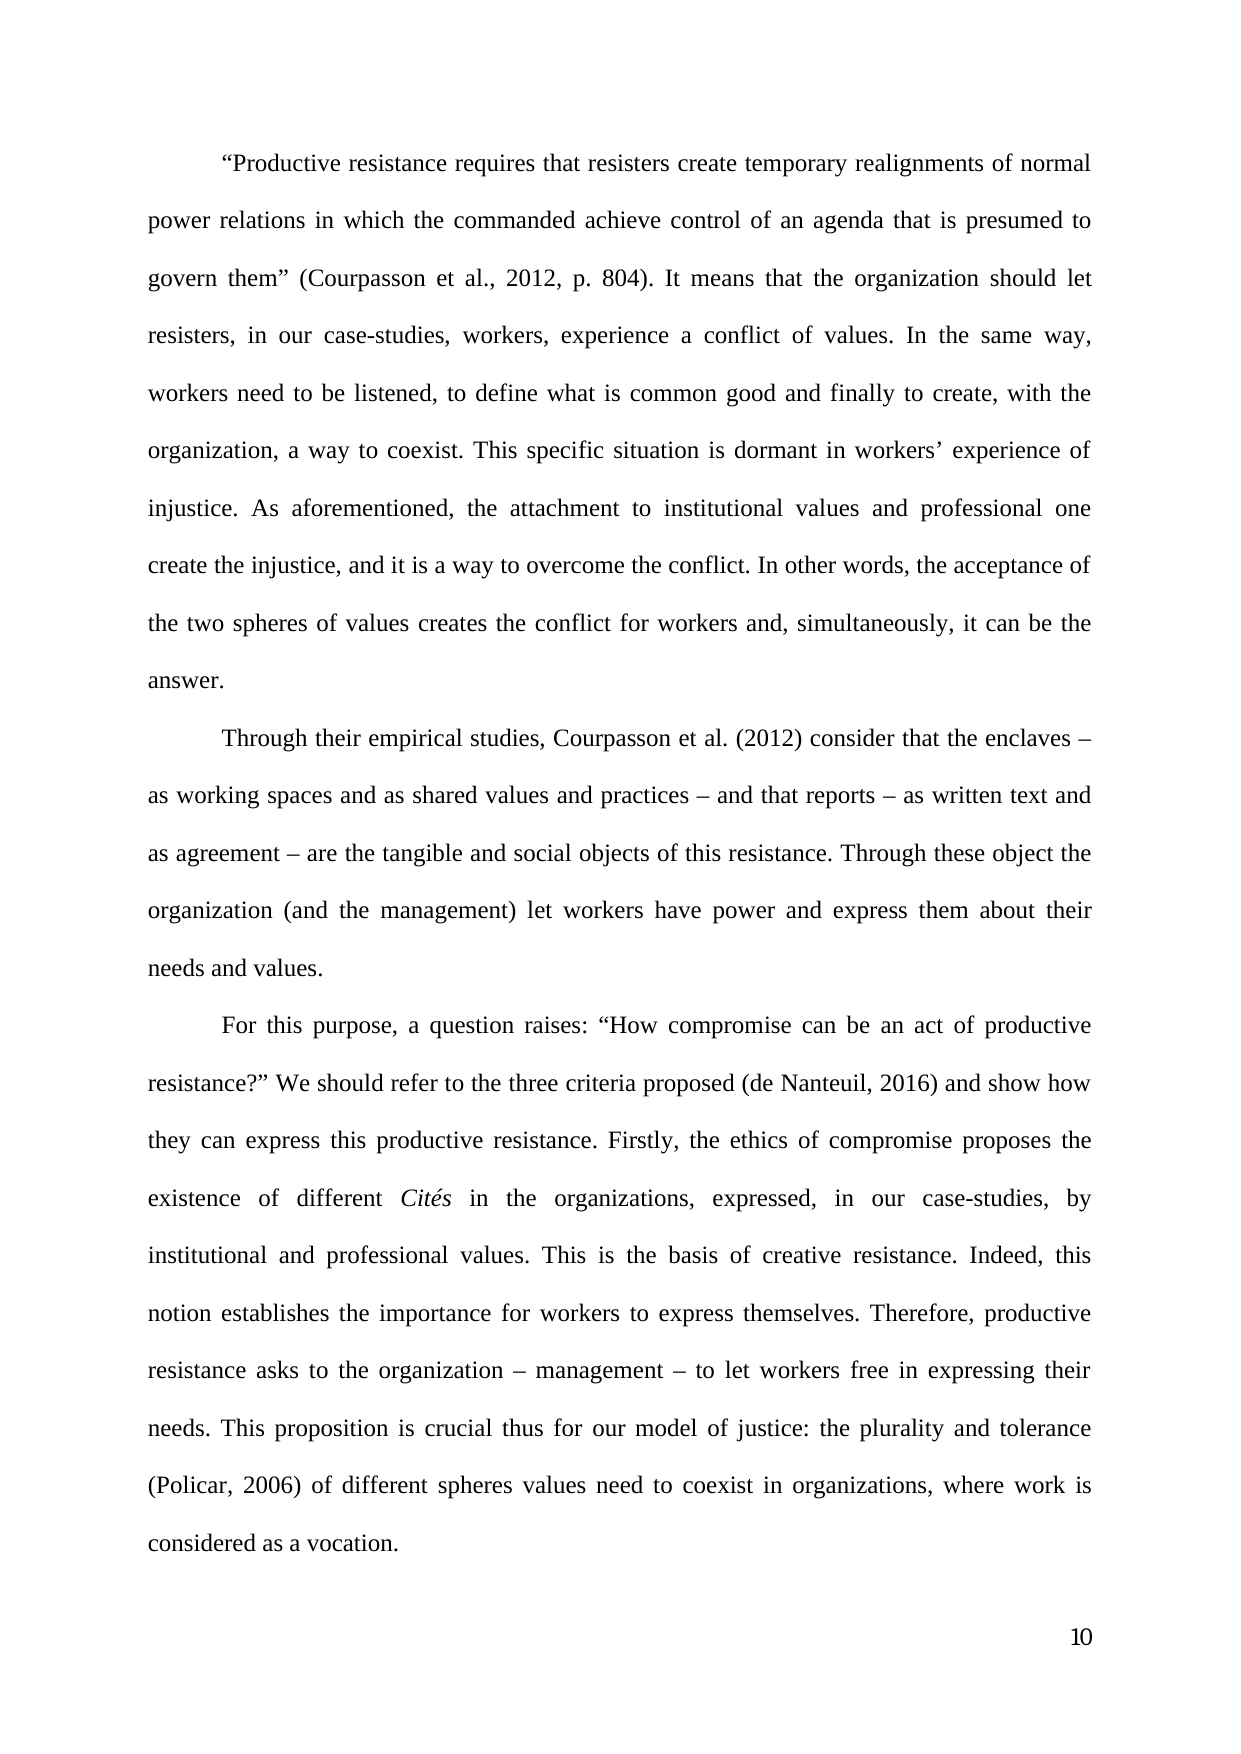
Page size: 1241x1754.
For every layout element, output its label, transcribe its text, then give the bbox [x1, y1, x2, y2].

text “Productive resistance requires that resisters create temporary realignments of normal power relations in which the commanded achieve control of an agenda that is presumed to govern them” (Courpasson et al., 2012, p. 804). It means that the organization should let resisters, in our case-studies, workers, experience a conflict of values. In the same way, workers need to be listened, to define what is common good and finally to create, with the organization, a way to coexist. This specific situation is dormant in workers’ experience of injustice. As aforementioned, the attachment to institutional values and professional one create the injustice, and it is a way to overcome the conflict. In other words, the acceptance of the two spheres of values creates the conflict for workers and, simultaneously, it can be the answer. [148, 148, 1093, 694]
text For this purpose, a question raises: “How compromise can be an act of productive resistance?” We should refer to the three criteria proposed (de Nanteuil, 2016) and show how they can express this productive resistance. Firstly, the ethics of compromise proposes the existence of different Cités in the organizations, expressed, in our case-studies, by institutional and professional values. This is the basis of creative resistance. Indeed, this notion establishes the importance for workers to express themselves. Therefore, productive resistance asks to the organization – management – to let workers free in expressing their needs. This proposition is crucial thus for our model of justice: the plurality and tolerance (Policar, 2006) of different spheres values need to coexist in organizations, where work is considered as a vocation. [148, 1010, 1093, 1556]
text Through their empirical studies, Courpasson et al. (2012) consider that the enclaves – as working spaces and as shared values and practices – and that reports – as written text and as agreement – are the tangible and social objects of this resistance. Through these object the organization (and the management) let workers have power and express them about their needs and values. [148, 723, 1093, 981]
